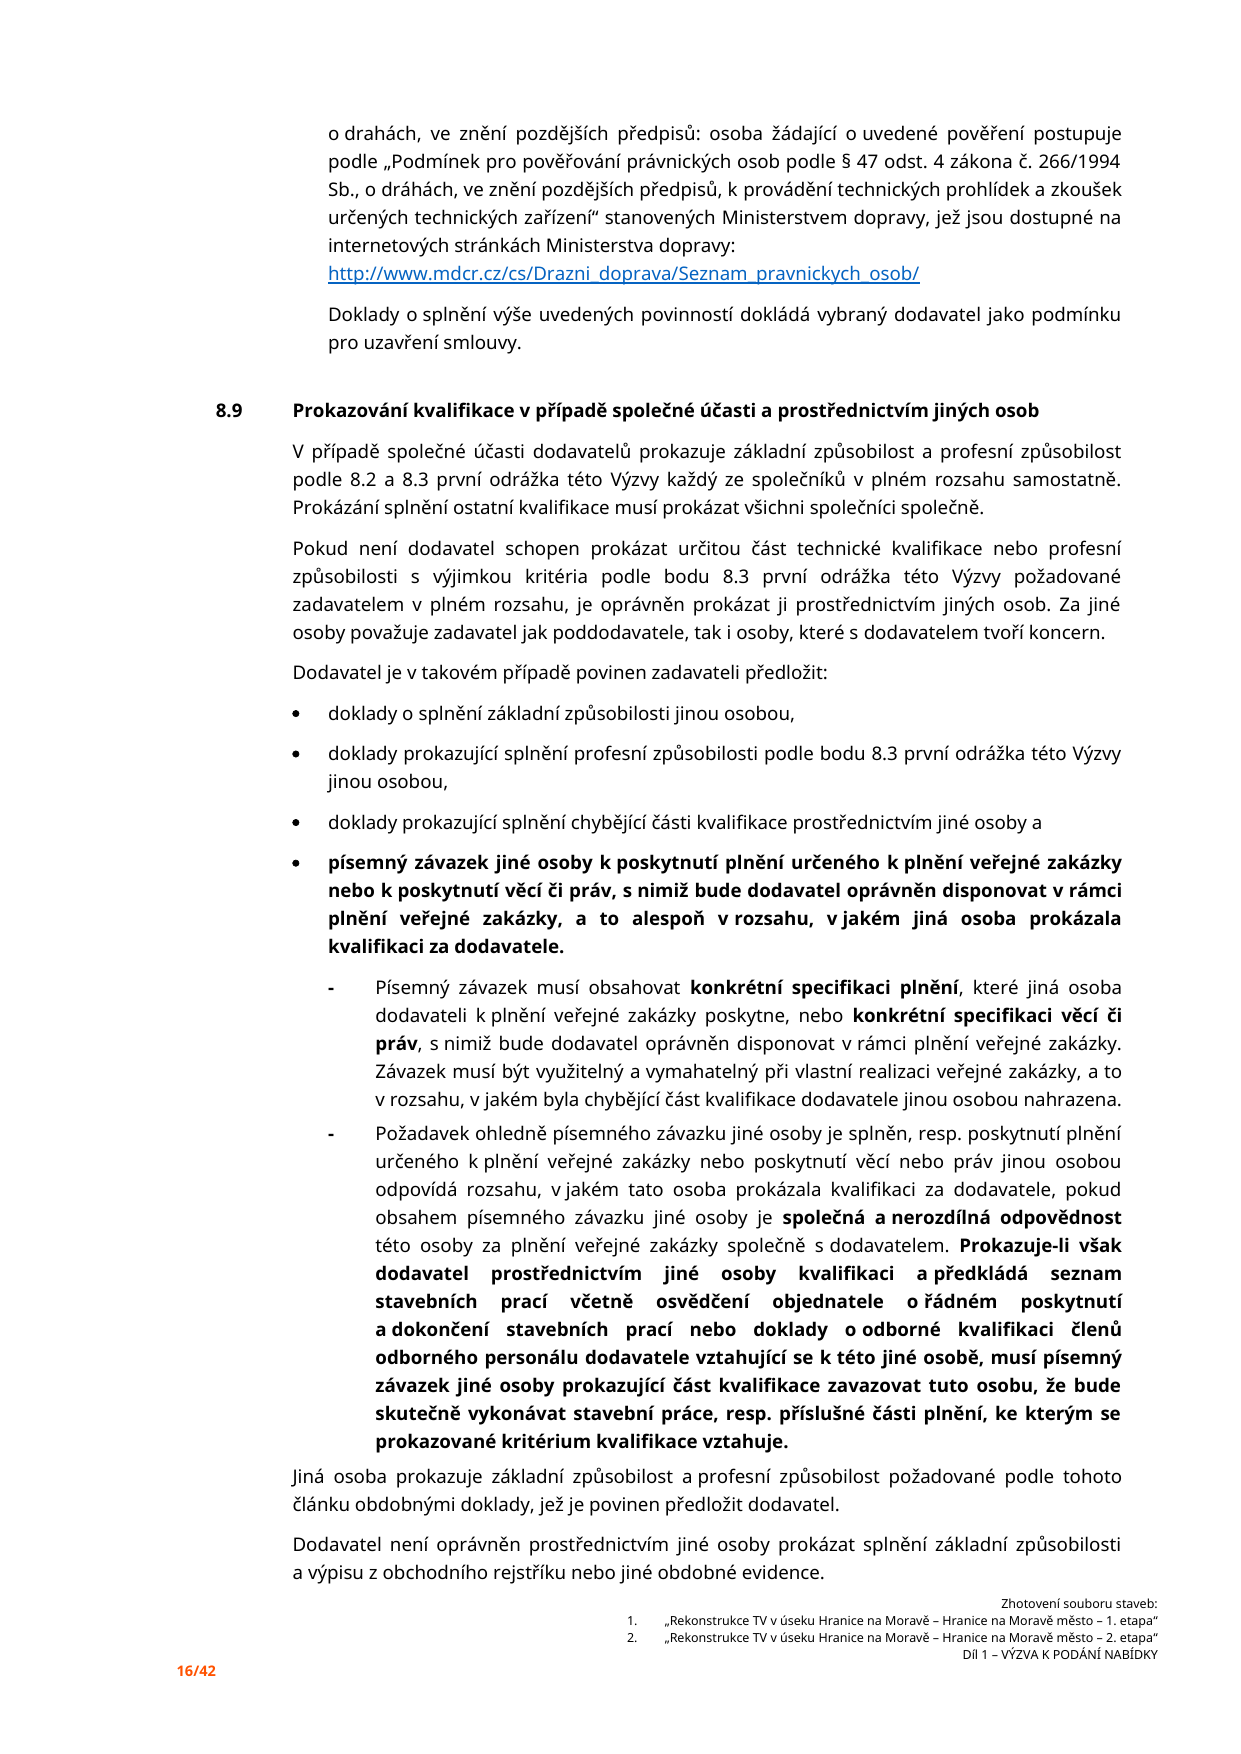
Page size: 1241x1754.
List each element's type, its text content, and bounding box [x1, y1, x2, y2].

text Pokud není dodavatel schopen prokázat určitou část technické kvalifikace nebo profesní způsobilosti s výjimkou kritéria podle bodu 8.3 první odrážka této Výzvy požadované zadavatelem v plném rozsahu, je oprávněn prokázat ji prostřednictvím jiných osob. Za jiné osoby považuje zadavatel jak poddodavatele, tak i osoby, které s dodavatelem tvoří koncern. [292, 535, 1122, 644]
text Dodavatel je v takovém případě povinen zadavateli předložit: [292, 659, 1122, 685]
text Požadavek ohledně písemného závazku jiné osoby je splněn, resp. poskytnutí plnění určeného k plnění veřejné zakázky nebo poskytnutí věcí nebo práv jinou osobou odpovídá rozsahu, v jakém tato osoba prokázala kvalifikaci za dodavatele, pokud obsahem písemného závazku jiné osoby je společná a nerozdílná odpovědnost této osoby za plnění veřejné zakázky společně s dodavatelem. Prokazuje-li však dodavatel prostřednictvím jiné osoby kvalifikaci a předkládá seznam stavebních prací včetně osvědčení objednatele o řádném poskytnutí a dokončení stavebních prací nebo doklady o odborné kvalifikaci členů odborného personálu dodavatele vztahující se k této jiné osobě, musí písemný závazek jiné osoby prokazující část kvalifikace zavazovat tuto osobu, že bude skutečně vykonávat stavební práce, resp. příslušné části plnění, ke kterým se prokazované kritérium kvalifikace vztahuje. [328, 1121, 1122, 1454]
text Jiná osoba prokazuje základní způsobilost a profesní způsobilost požadované podle tohoto článku obdobnými doklady, jež je povinen předložit dodavatel. [292, 1463, 1122, 1517]
text písemný závazek jiné osoby k poskytnutí plnění určeného k plnění veřejné zakázky nebo k poskytnutí věcí či práv, s nimiž bude dodavatel oprávněn disponovat v rámci plnění veřejné zakázky, a to alespoň v rozsahu, v jakém jiná osoba prokázala kvalifikaci za dodavatele. [292, 849, 1122, 959]
text doklady prokazující splnění chybějící části kvalifikace prostřednictvím jiné osoby a [292, 809, 1122, 834]
text Písemný závazek musí obsahovat konkrétní specifikaci plnění, které jiná osoba dodavateli k plnění veřejné zakázky poskytne, nebo konkrétní specifikaci věcí či práv, s nimiž bude dodavatel oprávněn disponovat v rámci plnění veřejné zakázky. Závazek musí být využitelný a vymahatelný při vlastní realizaci veřejné zakázky, a to v rozsahu, v jakém byla chybějící část kvalifikace dodavatele jinou osobou nahrazena. [328, 974, 1122, 1112]
text Prokazování kvalifikace v případě společné účasti a prostřednictvím jiných osob [216, 398, 1122, 423]
text http://www.mdcr.cz/cs/Drazni_doprava/Seznam_pravnickych_osob/ [328, 261, 1122, 286]
text V případě společné účasti dodavatelů prokazuje základní způsobilost a profesní způsobilost podle 8.2 a 8.3 první odrážka této Výzvy každý ze společníků v plném rozsahu samostatně. Prokázání splnění ostatní kvalifikace musí prokázat všichni společníci společně. [292, 438, 1122, 520]
text doklady o splnění základní způsobilosti jinou osobou, [292, 700, 1122, 726]
text doklady prokazující splnění profesní způsobilosti podle bodu 8.3 první odrážka této Výzvy jinou osobou, [292, 741, 1122, 794]
text Doklady o splnění výše uvedených povinností dokládá vybraný dodavatel jako podmínku pro uzavření smlouvy. [328, 301, 1122, 355]
text Dodavatel není oprávněn prostřednictvím jiné osoby prokázat splnění základní způsobilosti a výpisu z obchodního rejstříku nebo jiné obdobné evidence. [292, 1532, 1122, 1585]
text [292, 121, 1122, 258]
